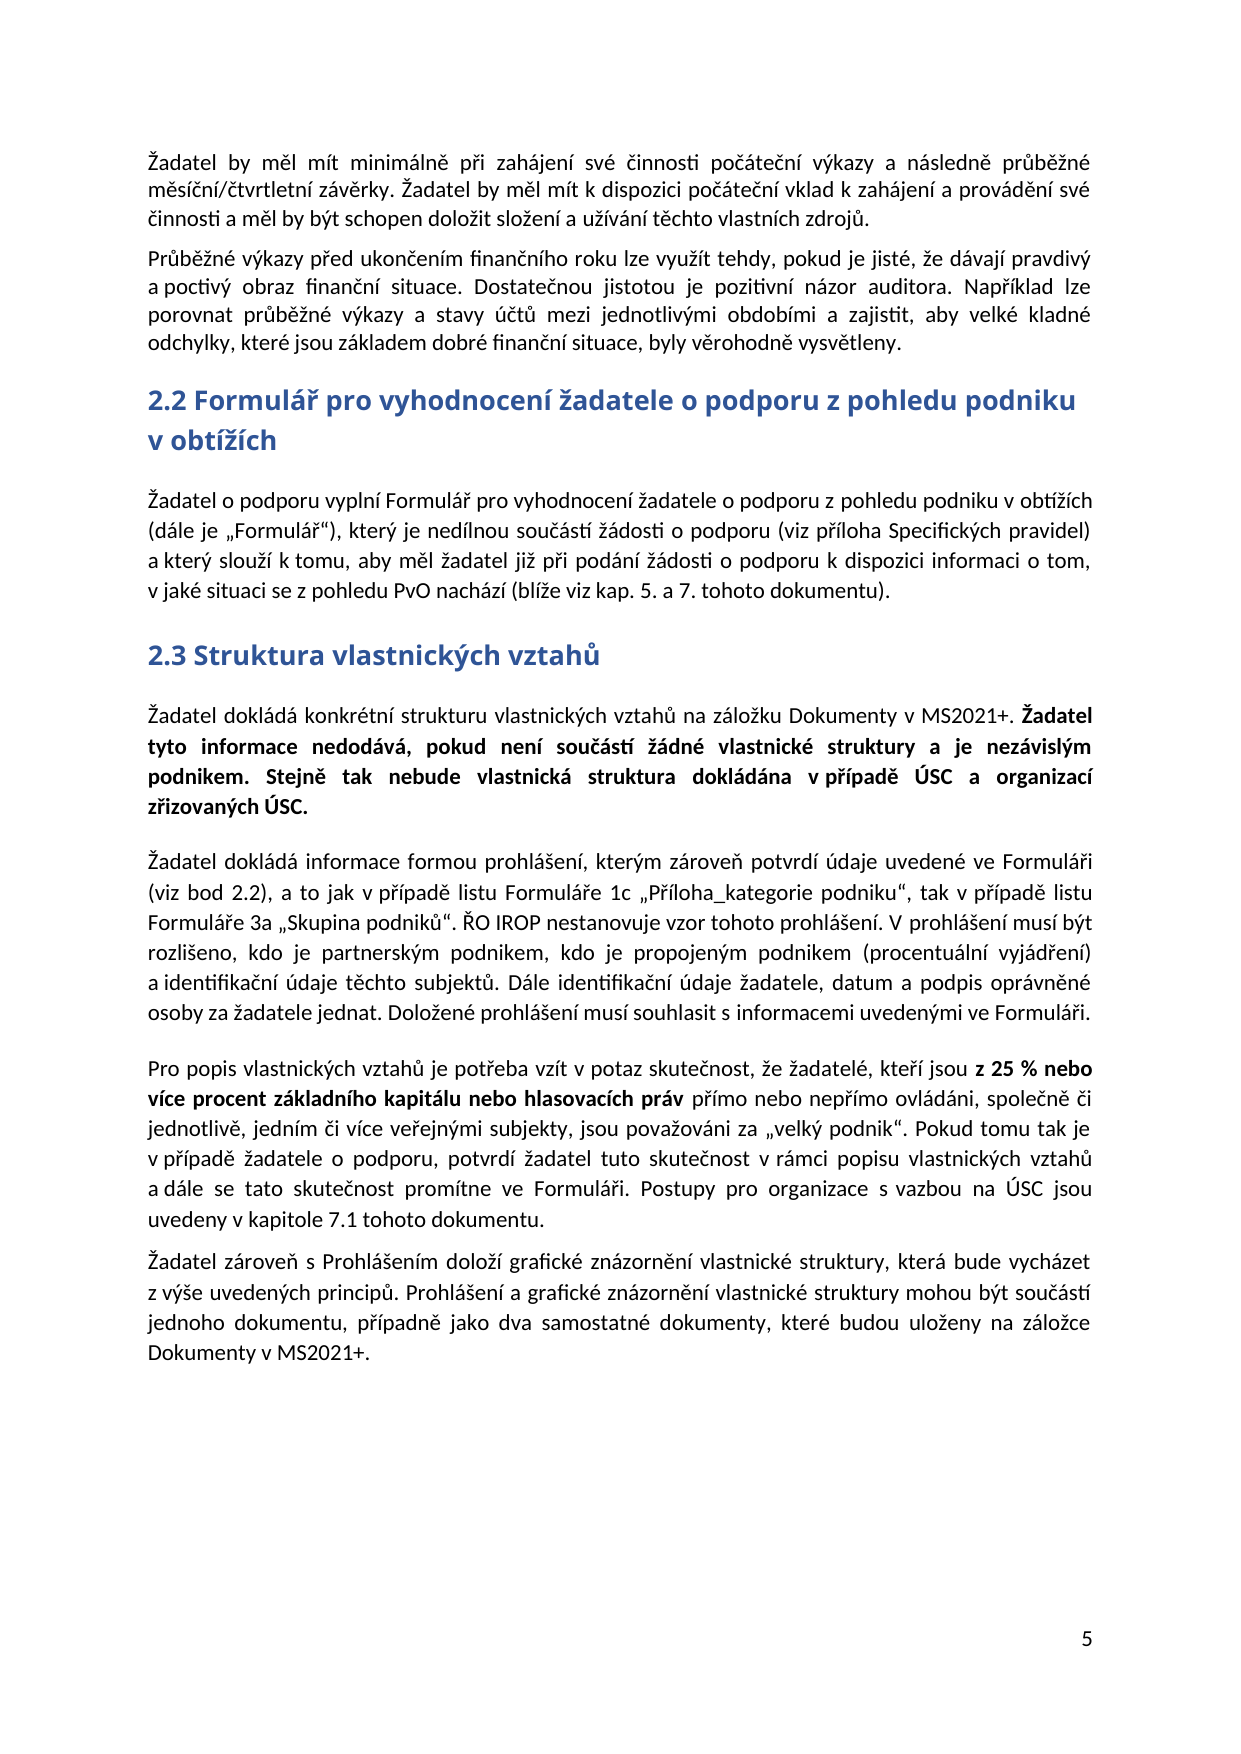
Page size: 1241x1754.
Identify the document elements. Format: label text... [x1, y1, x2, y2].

text Žadatel dokládá konkrétní strukturu vlastnických vztahů na záložku Dokumenty v MS2021+. Žadatel tyto informace nedodává, pokud není součástí žádné vlastnické struktury a je nezávislým podnikem. Stejně tak nebude vlastnická struktura dokládána v případě ÚSC a organizací zřizovaných ÚSC. [148, 702, 1093, 820]
list Průběžné výkazy před ukončením finančního roku lze využít tehdy, pokud je jisté, že dávají pravdivý a poctivý obraz finanční situace. Dostatečnou jistotou je pozitivní názor auditora. Například lze porovnat průběžné výkazy a stavy účtů mezi jednotlivými obdobími a zajistit, aby velké kladné odchylky, které jsou základem dobré finanční situace, byly věrohodně vysvětleny. [148, 244, 1093, 356]
text Žadatel zároveň s Prohlášením doloží grafické znázornění vlastnické struktury, která bude vycházet z výše uvedených principů. Prohlášení a grafické znázornění vlastnické struktury mohou být součástí jednoho dokumentu, případně jako dva samostatné dokumenty, které budou uloženy na záložce Dokumenty v MS2021+. [148, 1247, 1093, 1366]
text Žadatel by měl mít minimálně při zahájení své činnosti počáteční výkazy a následně průběžné měsíční/čtvrtletní závěrky. Žadatel by měl mít k dispozici počáteční vklad k zahájení a provádění své činnosti a měl by být schopen doložit složení a užívání těchto vlastních zdrojů. [148, 148, 1093, 232]
text Žadatel o podporu vyplní Formulář pro vyhodnocení žadatele o podporu z pohledu podniku v obtížích (dále je „Formulář“), který je nedílnou součástí žádosti o podporu (viz příloha Specifických pravidel) a který slouží k tomu, aby měl žadatel již při podání žádosti o podporu k dispozici informaci o tom, v jaké situaci se z pohledu PvO nachází (blíže viz kap. 5. a 7. tohoto dokumentu). [148, 486, 1093, 604]
subtitle 2.3 Struktura vlastnických vztahů [148, 637, 1093, 674]
text Žadatel dokládá informace formou prohlášení, kterým zároveň potvrdí údaje uvedené ve Formuláři (viz bod 2.2), a to jak v případě listu Formuláře 1c „Příloha_kategorie podniku“, tak v případě listu Formuláře 3a „Skupina podniků“. ŘO IROP nestanovuje vzor tohoto prohlášení. V prohlášení musí být rozlišeno, kdo je partnerským podnikem, kdo je propojeným podnikem (procentuální vyjádření) a identifikační údaje těchto subjektů. Dále identifikační údaje žadatele, datum a podpis oprávněné osoby za žadatele jednat. Doložené prohlášení musí souhlasit s informacemi uvedenými ve Formuláři. [148, 847, 1093, 1027]
subtitle 2.2 Formulář pro vyhodnocení žadatele o podporu z pohledu podniku v obtížích [148, 381, 1093, 458]
text Pro popis vlastnických vztahů je potřeba vzít v potaz skutečnost, že žadatelé, kteří jsou z 25 % nebo více procent základního kapitálu nebo hlasovacích práv přímo nebo nepřímo ovládáni, společně či jednotlivě, jedním či více veřejnými subjekty, jsou považováni za „velký podnik“. Pokud tomu tak je v případě žadatele o podporu, potvrdí žadatel tuto skutečnost v rámci popisu vlastnických vztahů a dále se tato skutečnost promítne ve Formuláři. Postupy pro organizace s vazbou na ÚSC jsou uvedeny v kapitole 7.1 tohoto dokumentu. [148, 1054, 1093, 1233]
